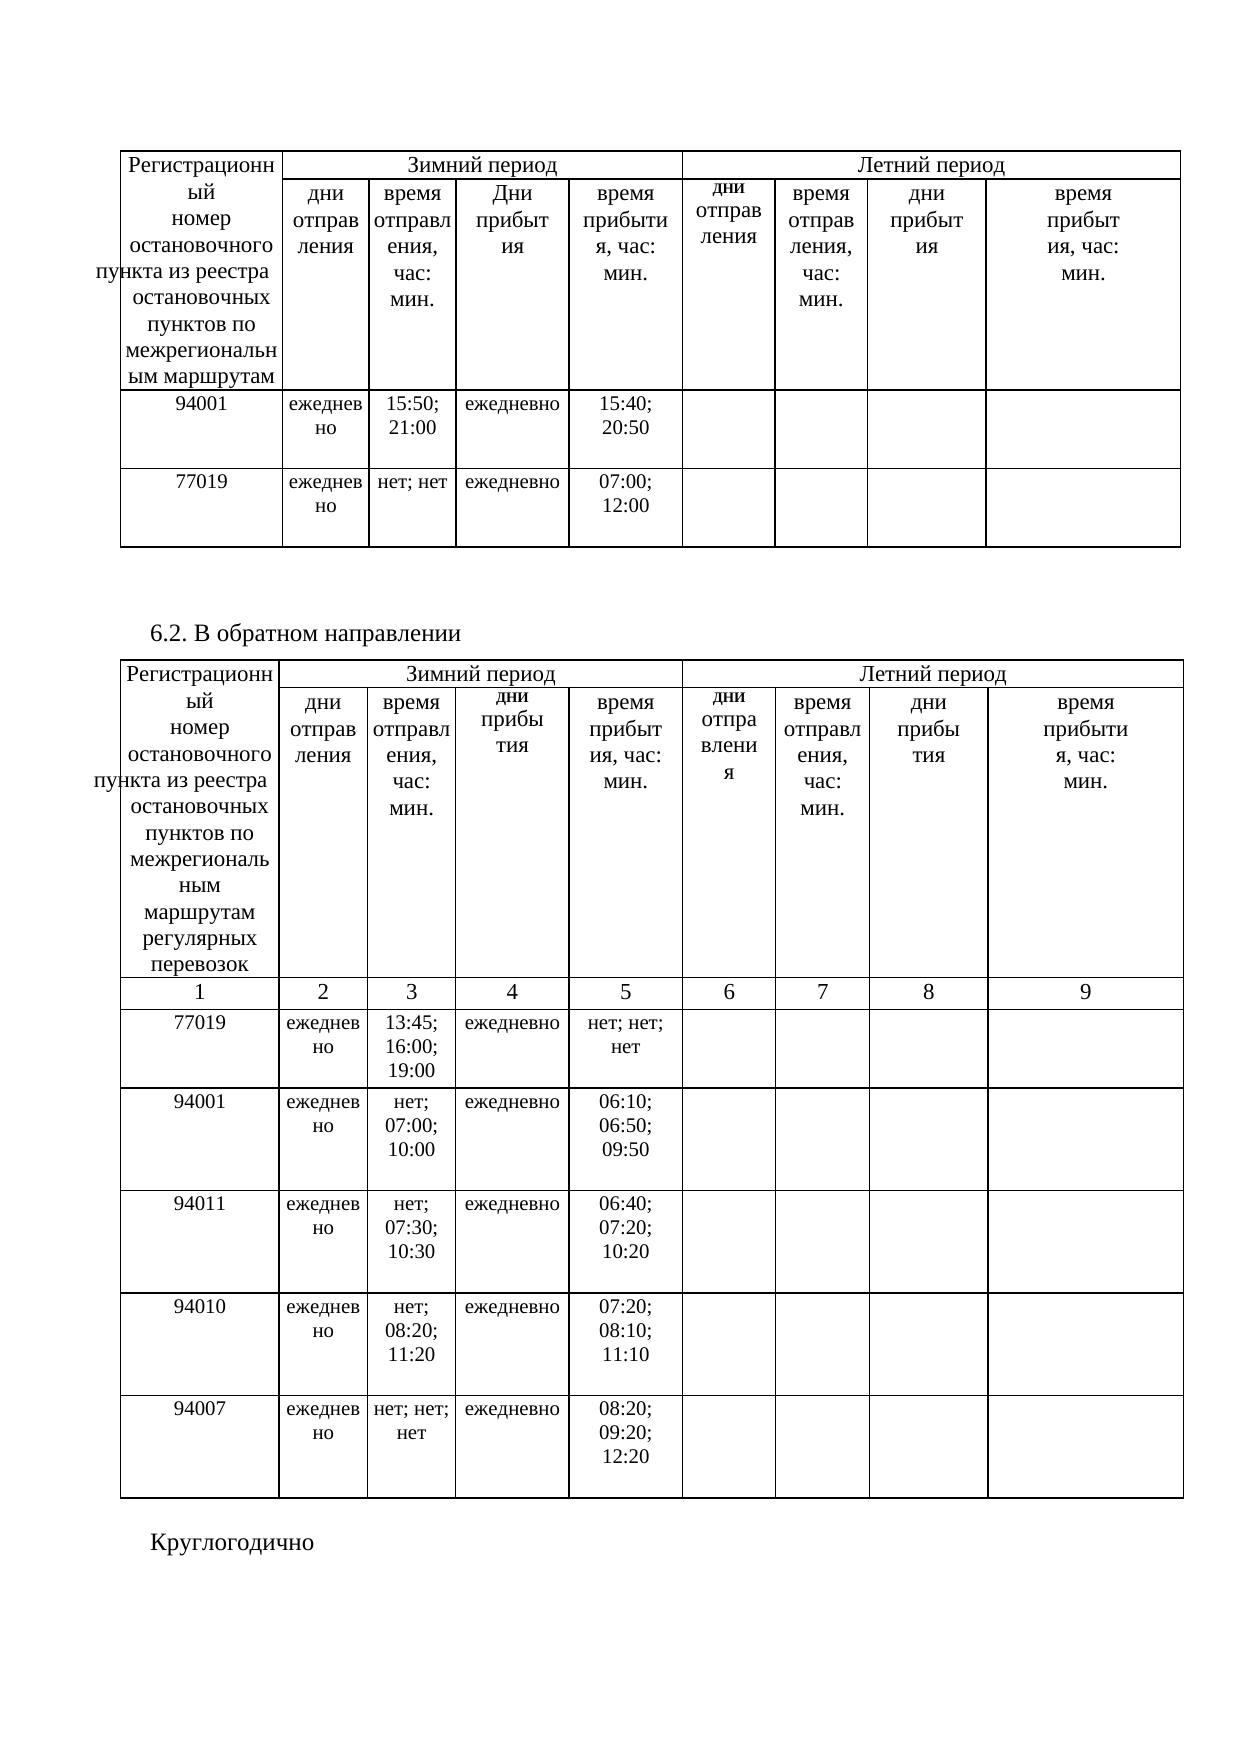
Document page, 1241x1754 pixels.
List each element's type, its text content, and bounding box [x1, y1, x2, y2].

table_cell [776, 469, 867, 546]
table_cell дни отправ ления [280, 688, 367, 977]
table_cell [776, 1089, 869, 1189]
table_cell 4 [456, 978, 568, 1009]
table_header Зимний период [280, 661, 682, 687]
table_cell [776, 1191, 869, 1292]
table_cell нет; 07:00; 10:00 [368, 1089, 455, 1189]
table_header Летний период [683, 661, 1183, 687]
table_cell [683, 1396, 775, 1497]
table_cell [989, 1191, 1183, 1292]
table_cell нет; нет [370, 469, 455, 546]
table_cell 94010 [121, 1294, 278, 1394]
table_cell ежедневно [283, 391, 368, 468]
table_cell [776, 1294, 869, 1394]
table_cell [683, 469, 774, 546]
table_cell ежедневно [280, 1010, 367, 1087]
table_cell [683, 1191, 775, 1292]
table_cell время отправ ления, час: мин. [776, 180, 867, 389]
table_cell ежедневно [456, 1010, 568, 1087]
table_cell ежедневно [280, 1294, 367, 1394]
table_cell нет; нет; нет [368, 1396, 455, 1497]
table_cell ежедневно [280, 1191, 367, 1292]
table_cell [870, 1191, 987, 1292]
table_cell [989, 1089, 1183, 1189]
table_cell 8 [870, 978, 987, 1009]
table_cell [683, 1010, 775, 1087]
text Круглогодично [150, 1527, 1090, 1556]
table_cell ежедневно [456, 1396, 568, 1497]
table_cell ежедневно [456, 1191, 568, 1292]
table_cell ежедневно [456, 1089, 568, 1189]
table_cell дни отправ ления [283, 180, 368, 389]
table_cell дни прибыт ия [868, 180, 985, 389]
table_cell время прибыти я, час: мин. [989, 688, 1183, 977]
table_header Летний период [683, 152, 1180, 178]
table_cell ежедневно [457, 469, 568, 546]
table_cell 7 [776, 978, 869, 1009]
table_cell [870, 1294, 987, 1394]
table_cell 94001 [121, 391, 282, 468]
table_cell 3 [368, 978, 455, 1009]
table_cell 15:40; 20:50 [570, 391, 682, 468]
table_cell [870, 1396, 987, 1497]
table_header Регистрационный номер остановочного пункта из реестра остановочных пунктов по межрегиональным маршрутам регулярных перевозок [121, 661, 278, 977]
table_cell [989, 1396, 1183, 1497]
table_cell нет; 08:20; 11:20 [368, 1294, 455, 1394]
table_cell [683, 1089, 775, 1189]
table_cell [989, 1010, 1183, 1087]
table_cell 94007 [121, 1396, 278, 1497]
table_cell 2 [280, 978, 367, 1009]
table_cell ежедневно [280, 1396, 367, 1497]
text 6.2. В обратном направлении [150, 618, 1090, 646]
table_cell время прибыти я, час: мин. [570, 180, 682, 389]
table_cell [987, 391, 1180, 468]
table_cell 1 [121, 978, 278, 1009]
table_cell [683, 1294, 775, 1394]
table_cell время прибыт ия, час: мин. [987, 180, 1180, 389]
table_cell время отправл ения, час: мин. [368, 688, 455, 977]
table_cell ДНИ отпра влени я [683, 688, 775, 977]
table_cell [776, 391, 867, 468]
table_cell [989, 1294, 1183, 1394]
table_cell ДНИ прибы тия [456, 688, 568, 977]
table_cell 94001 [121, 1089, 278, 1189]
table_cell [870, 1010, 987, 1087]
table_cell Дни прибыт ия [457, 180, 568, 389]
table_cell [776, 1396, 869, 1497]
table_cell [776, 1010, 869, 1087]
table_cell ежедневно [283, 469, 368, 546]
table_cell 15:50; 21:00 [370, 391, 455, 468]
table_cell 06:40; 07:20; 10:20 [570, 1191, 682, 1292]
table_cell ДНИ отправ ления [683, 180, 774, 389]
table_cell 07:20; 08:10; 11:10 [570, 1294, 682, 1394]
table_cell время прибыт ия, час: мин. [570, 688, 682, 977]
table_cell 94011 [121, 1191, 278, 1292]
table_cell [868, 391, 985, 468]
table_cell ежедневно [457, 391, 568, 468]
table_cell 5 [570, 978, 682, 1009]
table_cell [870, 1089, 987, 1189]
table_cell 6 [683, 978, 775, 1009]
table_cell ежедневно [456, 1294, 568, 1394]
table_cell 08:20; 09:20; 12:20 [570, 1396, 682, 1497]
table_cell нет; 07:30; 10:30 [368, 1191, 455, 1292]
table_cell 07:00; 12:00 [570, 469, 682, 546]
table_cell 77019 [121, 1010, 278, 1087]
table_header Зимний период [283, 152, 682, 178]
table_cell время отправл ения, час: мин. [370, 180, 455, 389]
table_cell 06:10; 06:50; 09:50 [570, 1089, 682, 1189]
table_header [121, 152, 282, 389]
table_cell 13:45; 16:00; 19:00 [368, 1010, 455, 1087]
table_cell время отправл ения, час: мин. [776, 688, 869, 977]
table_cell 9 [989, 978, 1183, 1009]
table_cell дни прибы тия [870, 688, 987, 977]
table_cell ежедневно [280, 1089, 367, 1189]
table_cell [987, 469, 1180, 546]
table_cell [683, 391, 774, 468]
table_cell 77019 [121, 469, 282, 546]
table_cell [868, 469, 985, 546]
table_cell нет; нет; нет [570, 1010, 682, 1087]
